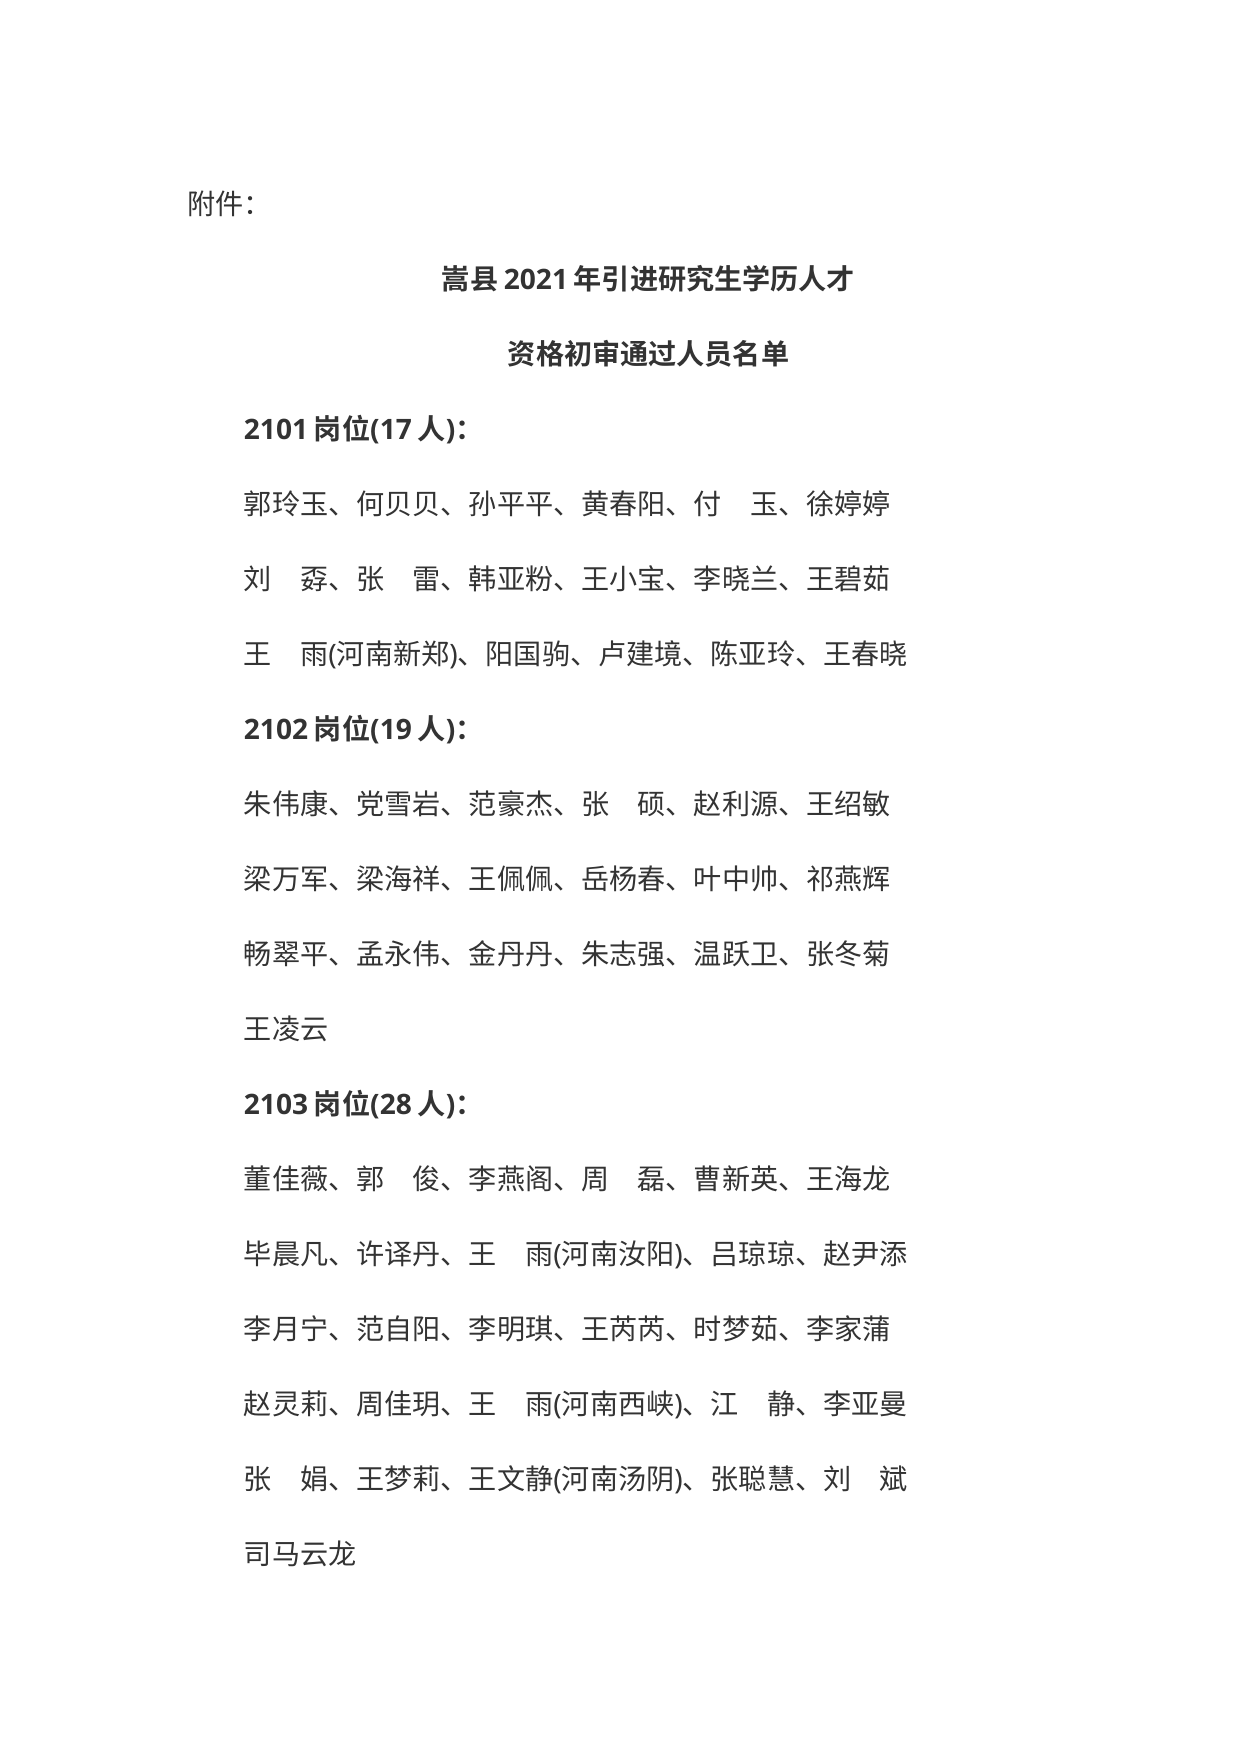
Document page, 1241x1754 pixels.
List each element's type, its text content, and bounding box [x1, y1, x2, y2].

text 郭玲玉、何贝贝、孙平平、黄春阳、付 玉、徐婷婷 [187, 464, 1053, 539]
text 赵灵莉、周佳玥、王 雨(河南西峡)、江 静、李亚曼 [187, 1364, 1053, 1439]
text 附件： [187, 164, 1053, 239]
text 2102岗位(19人)： [187, 689, 1053, 764]
text 王凌云 [187, 989, 1053, 1064]
text 嵩县2021年引进研究生学历人才 [187, 239, 1053, 314]
text 王 雨(河南新郑)、阳国驹、卢建境、陈亚玲、王春晓 [187, 614, 1053, 689]
text 司马云龙 [187, 1514, 1053, 1589]
text 朱伟康、党雪岩、范豪杰、张 硕、赵利源、王绍敏 [187, 764, 1053, 839]
text 刘 孬、张 雷、韩亚粉、王小宝、李晓兰、王碧茹 [187, 539, 1053, 614]
text 张 娟、王梦莉、王文静(河南汤阴)、张聪慧、刘 斌 [187, 1439, 1053, 1514]
text 畅翠平、孟永伟、金丹丹、朱志强、温跃卫、张冬菊 [187, 914, 1053, 989]
text 董佳薇、郭 俊、李燕阁、周 磊、曹新英、王海龙 [187, 1139, 1053, 1214]
text 2103岗位(28人)： [187, 1064, 1053, 1139]
text 李月宁、范自阳、李明琪、王芮芮、时梦茹、李家蒲 [187, 1289, 1053, 1364]
text 资格初审通过人员名单 [187, 314, 1053, 389]
text 梁万军、梁海祥、王佩佩、岳杨春、叶中帅、祁燕辉 [187, 839, 1053, 914]
text 毕晨凡、许译丹、王 雨(河南汝阳)、吕琼琼、赵尹添 [187, 1214, 1053, 1289]
text 2101岗位(17人)： [187, 389, 1053, 464]
